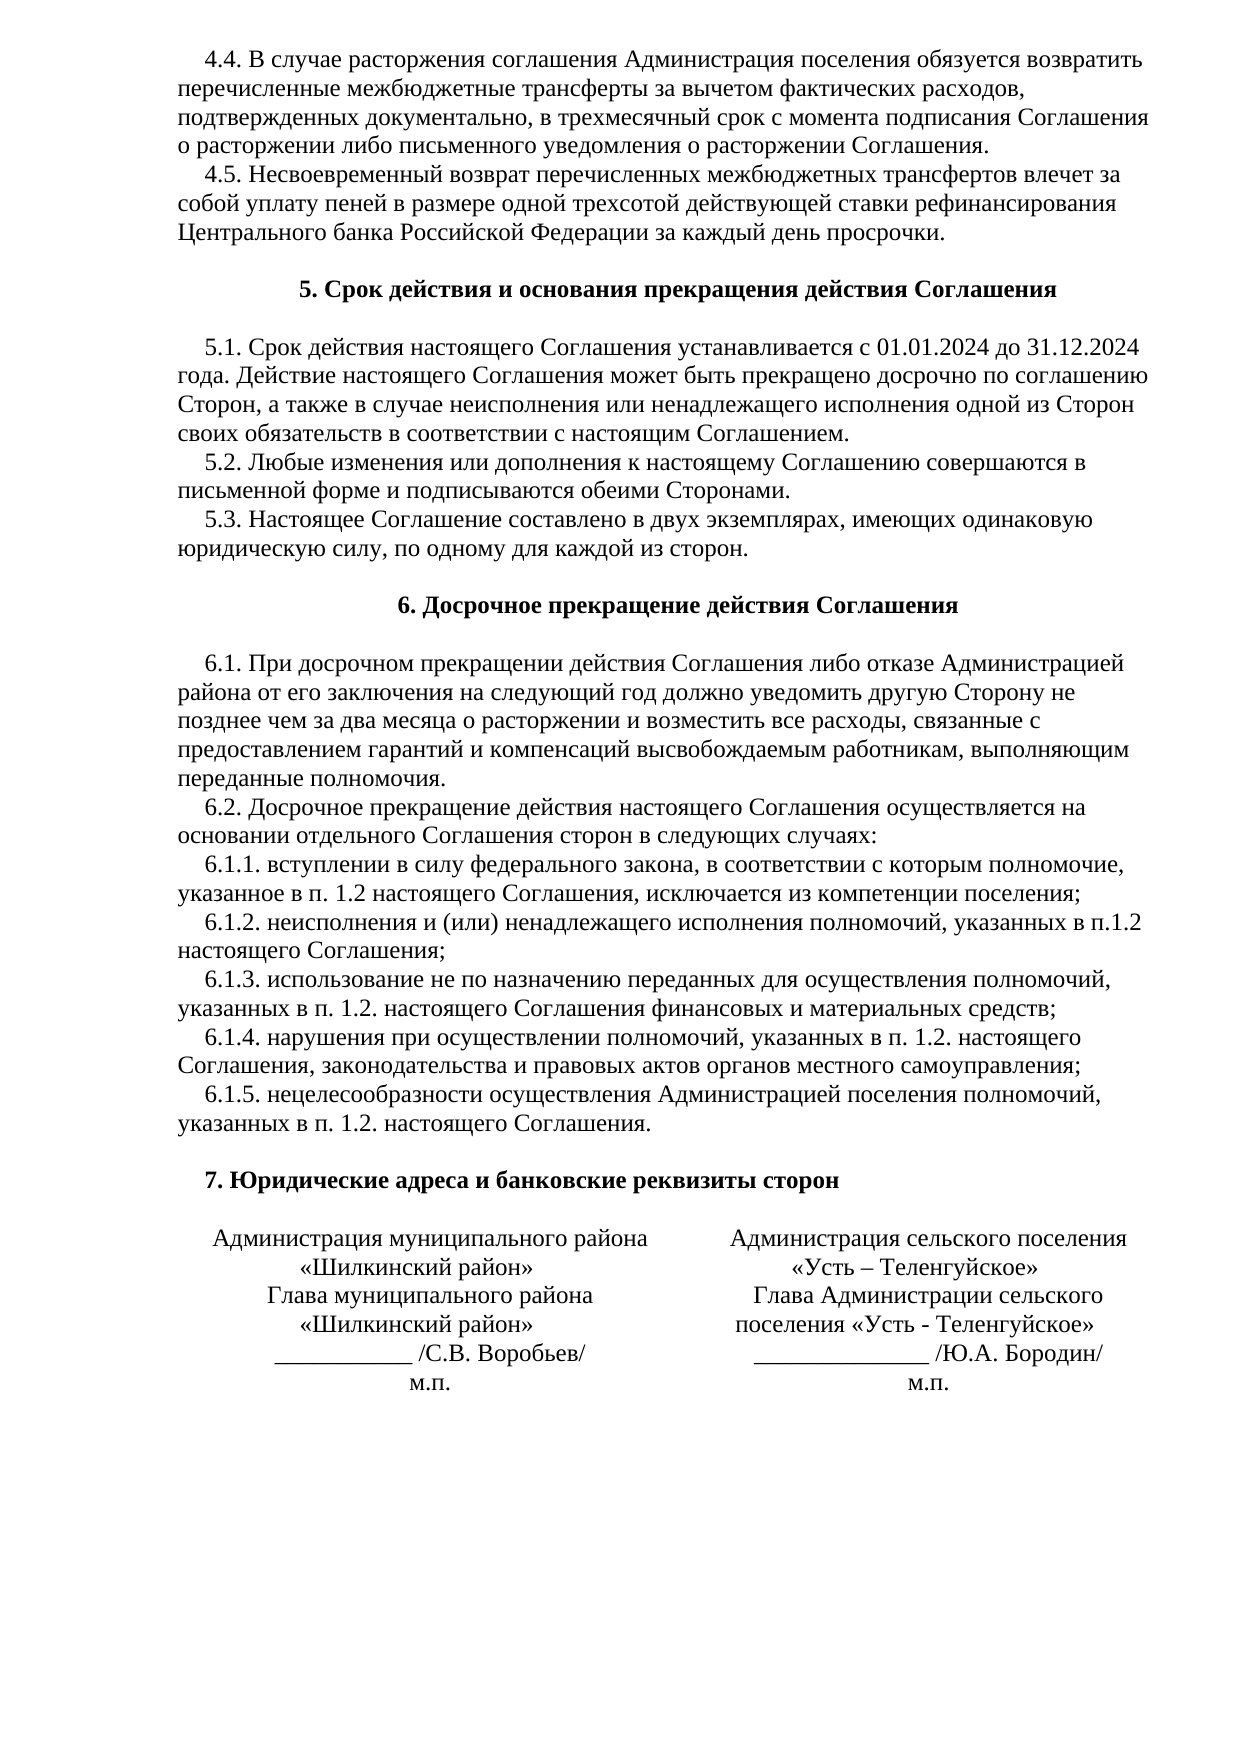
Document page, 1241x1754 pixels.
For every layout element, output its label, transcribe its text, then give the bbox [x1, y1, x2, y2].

text 5. Срок действия и основания прекращения действия Соглашения [177, 274, 1152, 303]
text 5.2. Любые изменения или дополнения к настоящему Соглашению совершаются в письменной форме и подписываются обеими Сторонами. [177, 447, 1152, 504]
text 7. Юридические адреса и банковские реквизиты сторон [177, 1166, 1152, 1194]
text 4.4. В случае расторжения соглашения Администрация поселения обязуется возвратить перечисленные межбюджетные трансферты за вычетом фактических расходов, подтвержденных документально, в трехмесячный срок с момента подписания Соглашения о расторжении либо письменного уведомления о расторжении Соглашения. [177, 44, 1152, 159]
text 6.1.2. неисполнения и (или) ненадлежащего исполнения полномочий, указанных в п.1.2 настоящего Соглашения; [177, 907, 1152, 964]
text 6.1. При досрочном прекращении действия Соглашения либо отказе Администрацией района от его заключения на следующий год должно уведомить другую Сторону не позднее чем за два месяца о расторжении и возместить все расходы, связанные с предоставлением гарантий и компенсаций высвобождаемым работникам, выполняющим переданные полномочия. [177, 648, 1152, 792]
table_header Администрация сельского поселения «Усть – Теленгуйское» Глава Администрации сельского поселения «Усть - Теленгуйское» ______________ /Ю.А. Бородин/ м.п. [664, 1223, 1163, 1396]
text 6.1.5. нецелесообразности осуществления Администрацией поселения полномочий, указанных в п. 1.2. настоящего Соглашения. [177, 1079, 1152, 1137]
table_header Администрация муниципального района «Шилкинский район» Глава муниципального района «Шилкинский район» ___________ /С.В. Воробьев/ м.п. [166, 1223, 664, 1396]
text 6.1.3. использование не по назначению переданных для осуществления полномочий, указанных в п. 1.2. настоящего Соглашения финансовых и материальных средств; [177, 964, 1152, 1022]
text 6.1.4. нарушения при осуществлении полномочий, указанных в п. 1.2. настоящего Соглашения, законодательства и правовых актов органов местного самоуправления; [177, 1022, 1152, 1079]
text 4.5. Несвоевременный возврат перечисленных межбюджетных трансфертов влечет за собой уплату пеней в размере одной трехсотой действующей ставки рефинансирования Центрального банка Российской Федерации за каждый день просрочки. [177, 159, 1152, 246]
text 6. Досрочное прекращение действия Соглашения [177, 591, 1152, 619]
text 6.2. Досрочное прекращение действия настоящего Соглашения осуществляется на основании отдельного Соглашения сторон в следующих случаях: [177, 792, 1152, 849]
text 6.1.1. вступлении в силу федерального закона, в соответствии с которым полномочие, указанное в п. 1.2 настоящего Соглашения, исключается из компетенции поселения; [177, 849, 1152, 907]
text 5.1. Срок действия настоящего Соглашения устанавливается с 01.01.2024 до 31.12.2024 года. Действие настоящего Соглашения может быть прекращено досрочно по соглашению Сторон, а также в случае неисполнения или ненадлежащего исполнения одной из Сторон своих обязательств в соответствии с настоящим Соглашением. [177, 332, 1152, 447]
text 5.3. Настоящее Соглашение составлено в двух экземплярах, имеющих одинаковую юридическую силу, по одному для каждой из сторон. [177, 504, 1152, 562]
